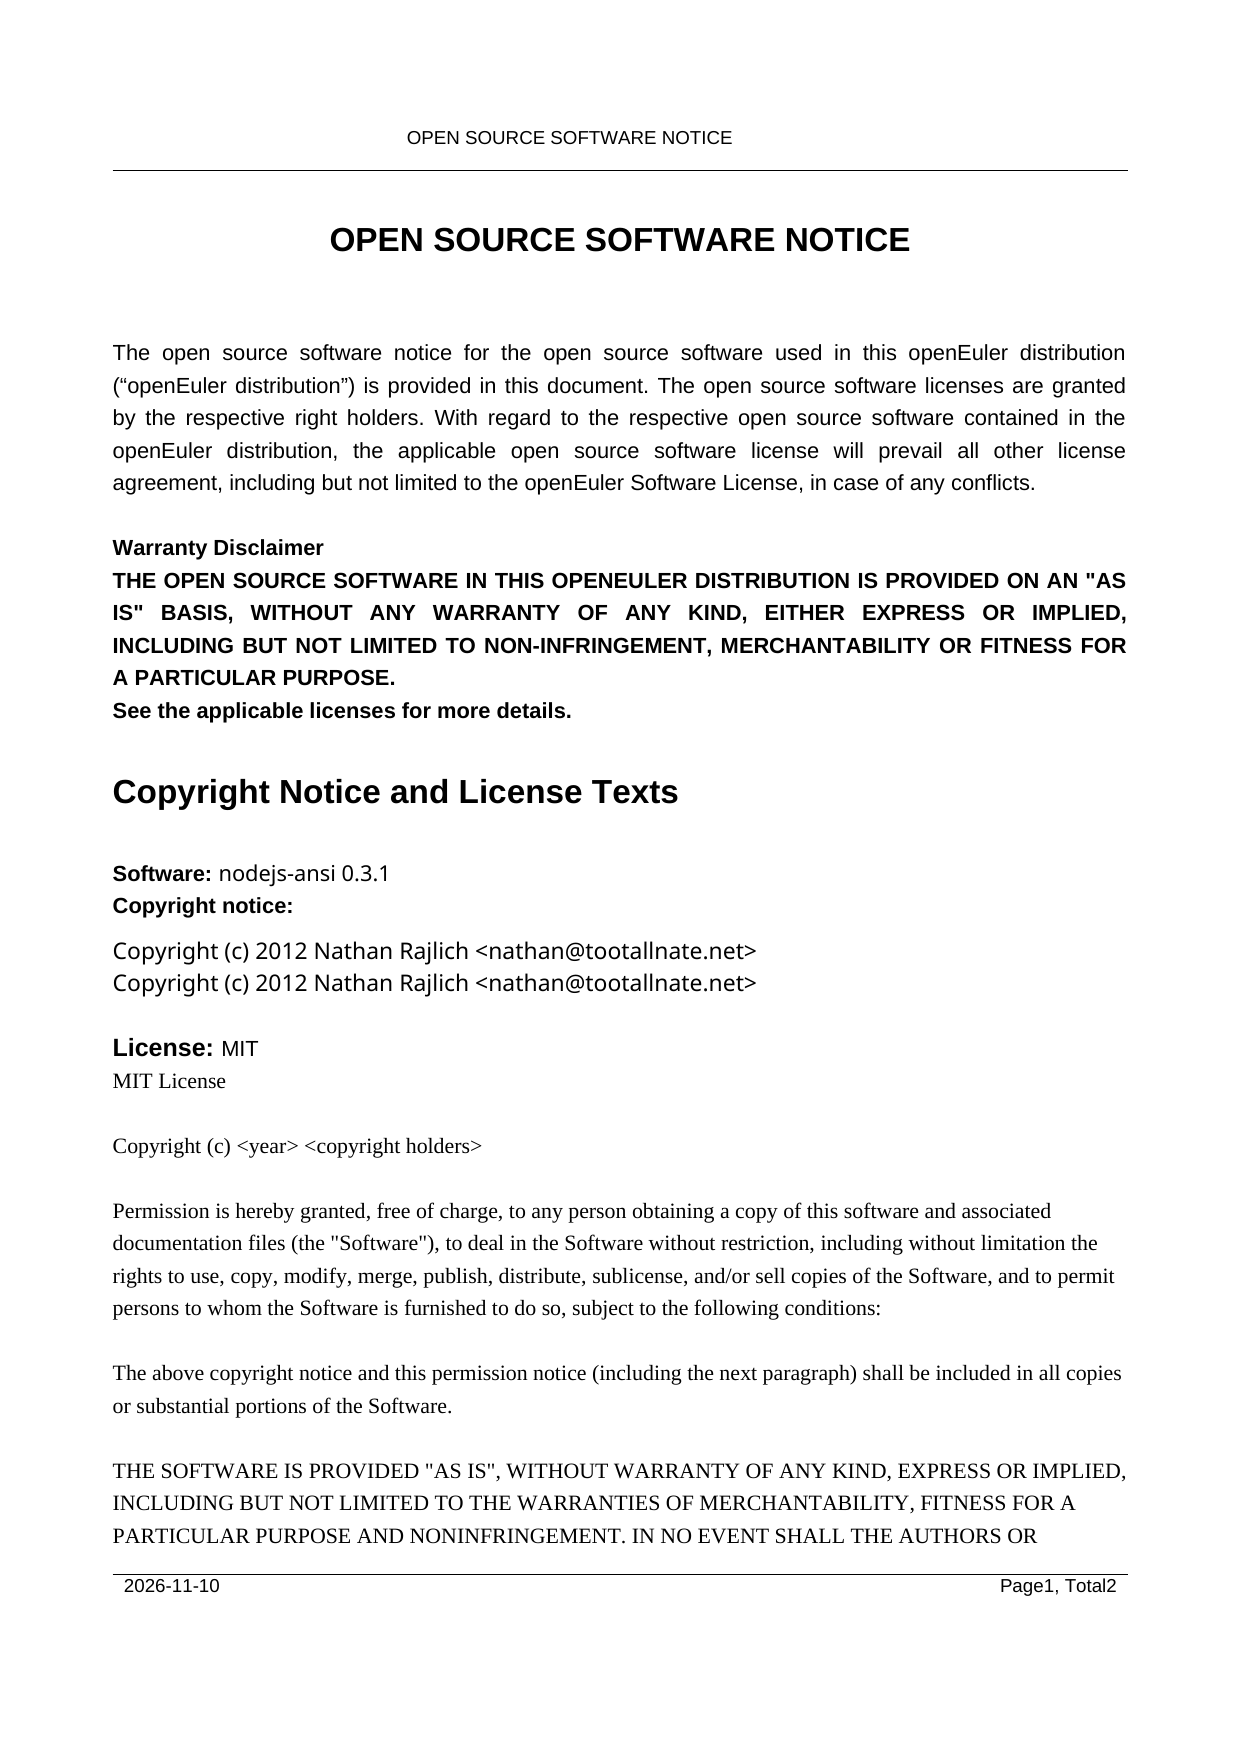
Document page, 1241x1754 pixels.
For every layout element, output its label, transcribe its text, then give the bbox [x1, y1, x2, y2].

text OPEN SOURCE SOFTWARE NOTICE [112, 206, 1128, 271]
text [112, 1064, 1128, 1551]
text Copyright (c) 2012 Nathan Rajlich <nathan@tootallnate.net> Copyright (c) 2012 Nathan Rajlich <nathan@tootallnate.net> [112, 934, 1128, 1031]
text THE OPEN SOURCE SOFTWARE IN THIS OPENEULER DISTRIBUTION IS PROVIDED ON AN "AS IS" BASIS, WITHOUT ANY WARRANTY OF ANY KIND, EITHER EXPRESS OR IMPLIED, INCLUDING BUT NOT LIMITED TO NON-INFRINGEMENT, MERCHANTABILITY OR FITNESS FOR A PARTICULAR PURPOSE. See the applicable licenses for more details. [112, 564, 1128, 726]
text Copyright notice: [112, 889, 1128, 921]
title Software: nodejs-ansi 0.3.1 [112, 856, 1128, 889]
text Copyright Notice and License Texts [112, 759, 1128, 824]
text The open source software notice for the open source software used in this openEuler distribution (“openEuler distribution”) is provided in this document. The open source software licenses are granted by the respective right holders. With regard to the respective open source software contained in the openEuler distribution, the applicable open source software license will prevail all other license agreement, including but not limited to the openEuler Software License, in case of any conflicts. [112, 336, 1128, 499]
text License: MIT [112, 1031, 1128, 1064]
text Warranty Disclaimer [112, 531, 1128, 564]
